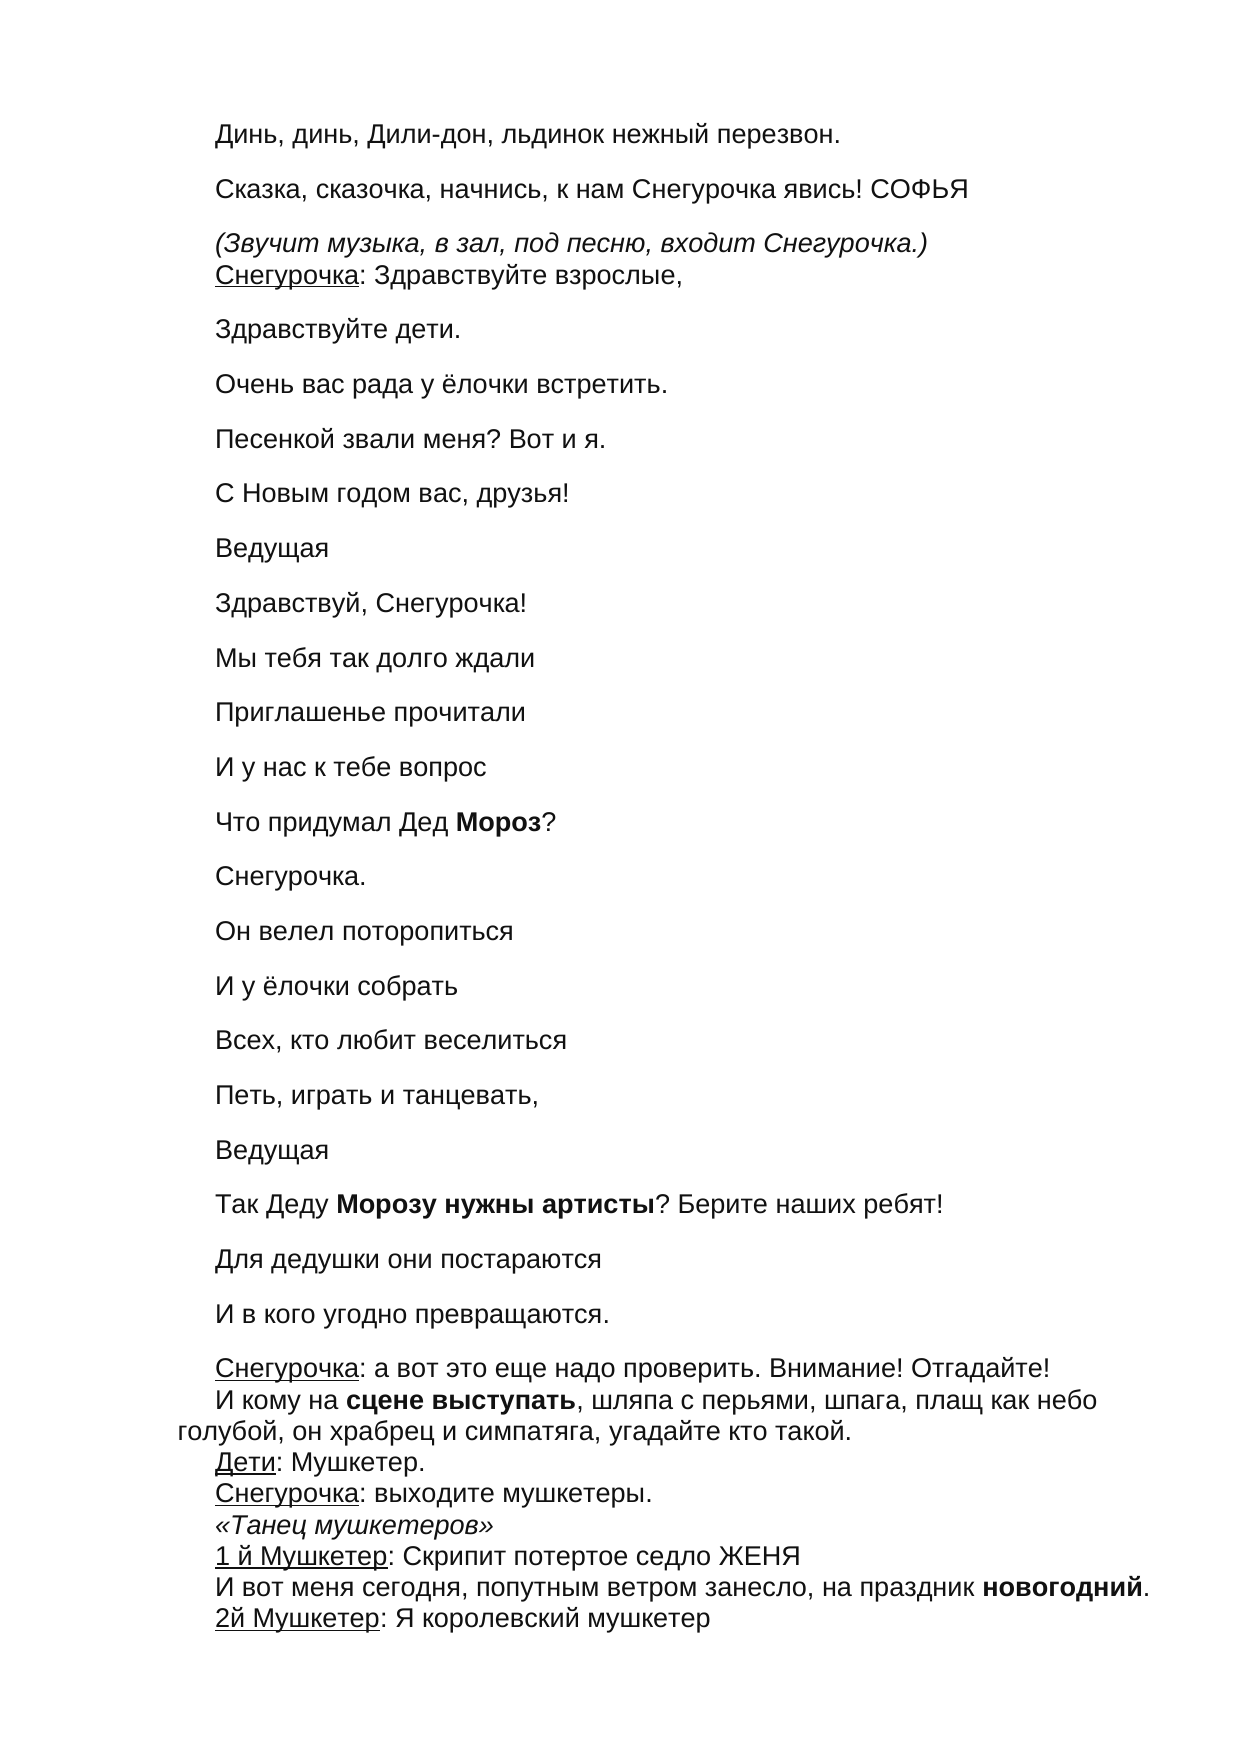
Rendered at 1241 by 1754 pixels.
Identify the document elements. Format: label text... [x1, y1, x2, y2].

text Снегурочка: Здравствуйте взрослые, [177, 259, 1152, 290]
text «Танец мушкетеров» [177, 1509, 1152, 1540]
text Снегурочка. [177, 860, 1152, 892]
text Дети: Мушкетер. [177, 1446, 1152, 1477]
text Так Деду Морозу нужны артисты? Берите наших ребят! [177, 1188, 1152, 1220]
text Снегурочка: выходите мушкетеры. [177, 1477, 1152, 1509]
text И кому на сцене выступать, шляпа с перьями, шпага, плащ как небо голубой, он храбрец и симпатяга, угадайте кто такой. [177, 1384, 1152, 1446]
text Ведущая [177, 532, 1152, 563]
text Для дедушки они постараются [177, 1243, 1152, 1274]
text Петь, играть и танцевать, [177, 1079, 1152, 1110]
text Очень вас рада у ёлочки встретить. [177, 368, 1152, 399]
text 1 й Мушкетер: Скрипит потертое седло ЖЕНЯ [177, 1540, 1152, 1571]
text И в кого угодно превращаются. [177, 1298, 1152, 1329]
text Сказка, сказочка, начнись, к нам Снегурочка явись! СОФЬЯ [177, 173, 1152, 204]
text С Новым годом вас, друзья! [177, 477, 1152, 509]
text Приглашенье прочитали [177, 696, 1152, 727]
text Здравствуй, Снегурочка! [177, 587, 1152, 618]
text Что придумал Дед Мороз? [177, 806, 1152, 837]
text Песенкой звали меня? Вот и я. [177, 423, 1152, 454]
text 2й Мушкетер: Я королевский мушкетер [177, 1602, 1152, 1634]
text Динь, динь, Дили-дон, льдинок нежный перезвон. [177, 118, 1152, 149]
text Он велел поторопиться [177, 915, 1152, 946]
text Ведущая [177, 1134, 1152, 1165]
text Всех, кто любит веселиться [177, 1024, 1152, 1056]
text Здравствуйте дети. [177, 313, 1152, 345]
text Мы тебя так долго ждали [177, 642, 1152, 673]
text Снегурочка: а вот это еще надо проверить. Внимание! Отгадайте! [177, 1352, 1152, 1384]
text И у нас к тебе вопрос [177, 751, 1152, 782]
text И вот меня сегодня, попутным ветром занесло, на праздник новогодний. [177, 1571, 1152, 1602]
text И у ёлочки собрать [177, 970, 1152, 1001]
text (Звучит музыка, в зал, под песню, входит Снегурочка.) [177, 227, 1152, 259]
